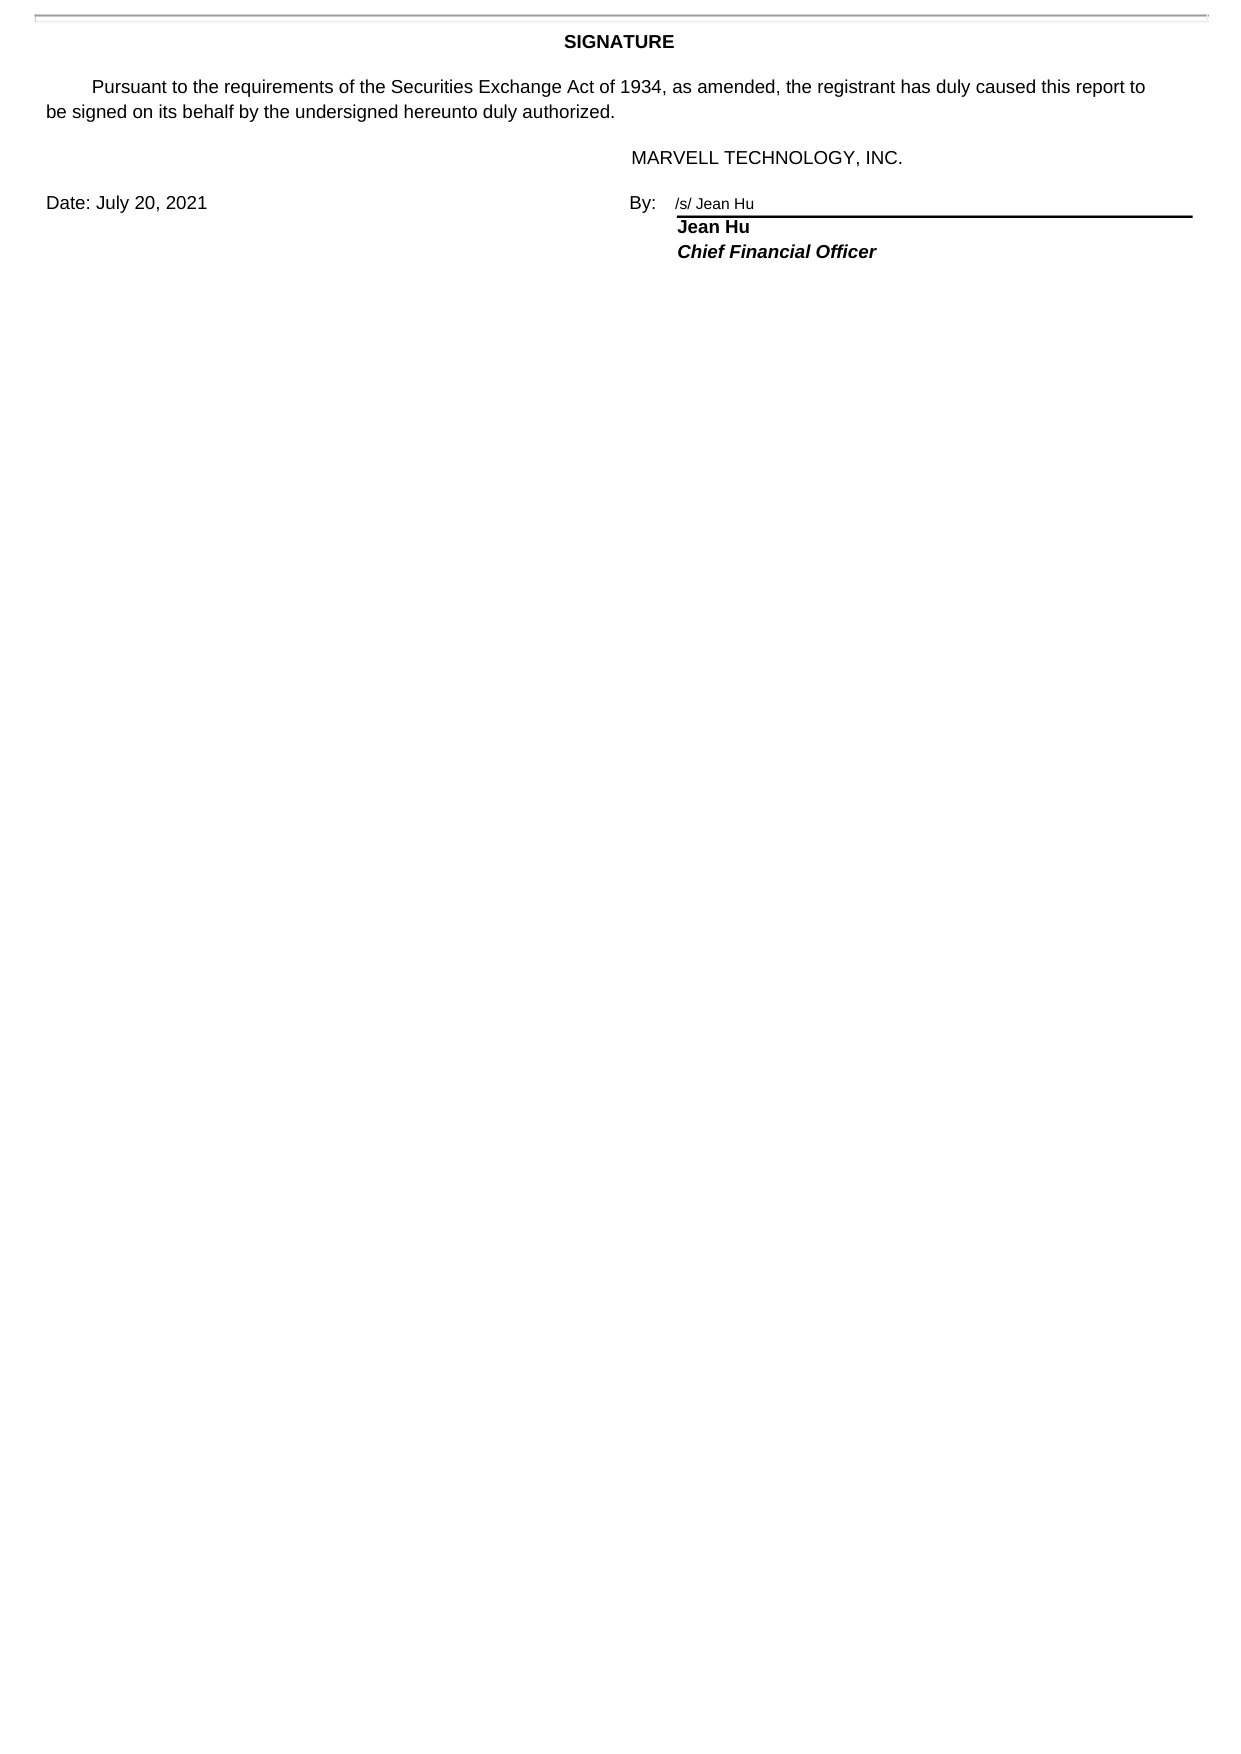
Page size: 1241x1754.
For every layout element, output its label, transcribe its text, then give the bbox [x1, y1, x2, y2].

text MARVELL TECHNOLOGY, INC. [631, 146, 1157, 168]
picture [32, 14, 1209, 24]
text Date: July 20, 2021 By: /s/ Jean Hu [46, 191, 1157, 213]
text Jean Hu [677, 216, 1157, 238]
text SIGNATURE [46, 31, 1192, 52]
text Chief Financial Officer [677, 241, 1157, 262]
text Pursuant to the requirements of the Securities Exchange Act of 1934, as amended, the registrant has duly caused this report to be signed on its behalf by the undersigned hereunto duly authorized. [46, 76, 1157, 123]
